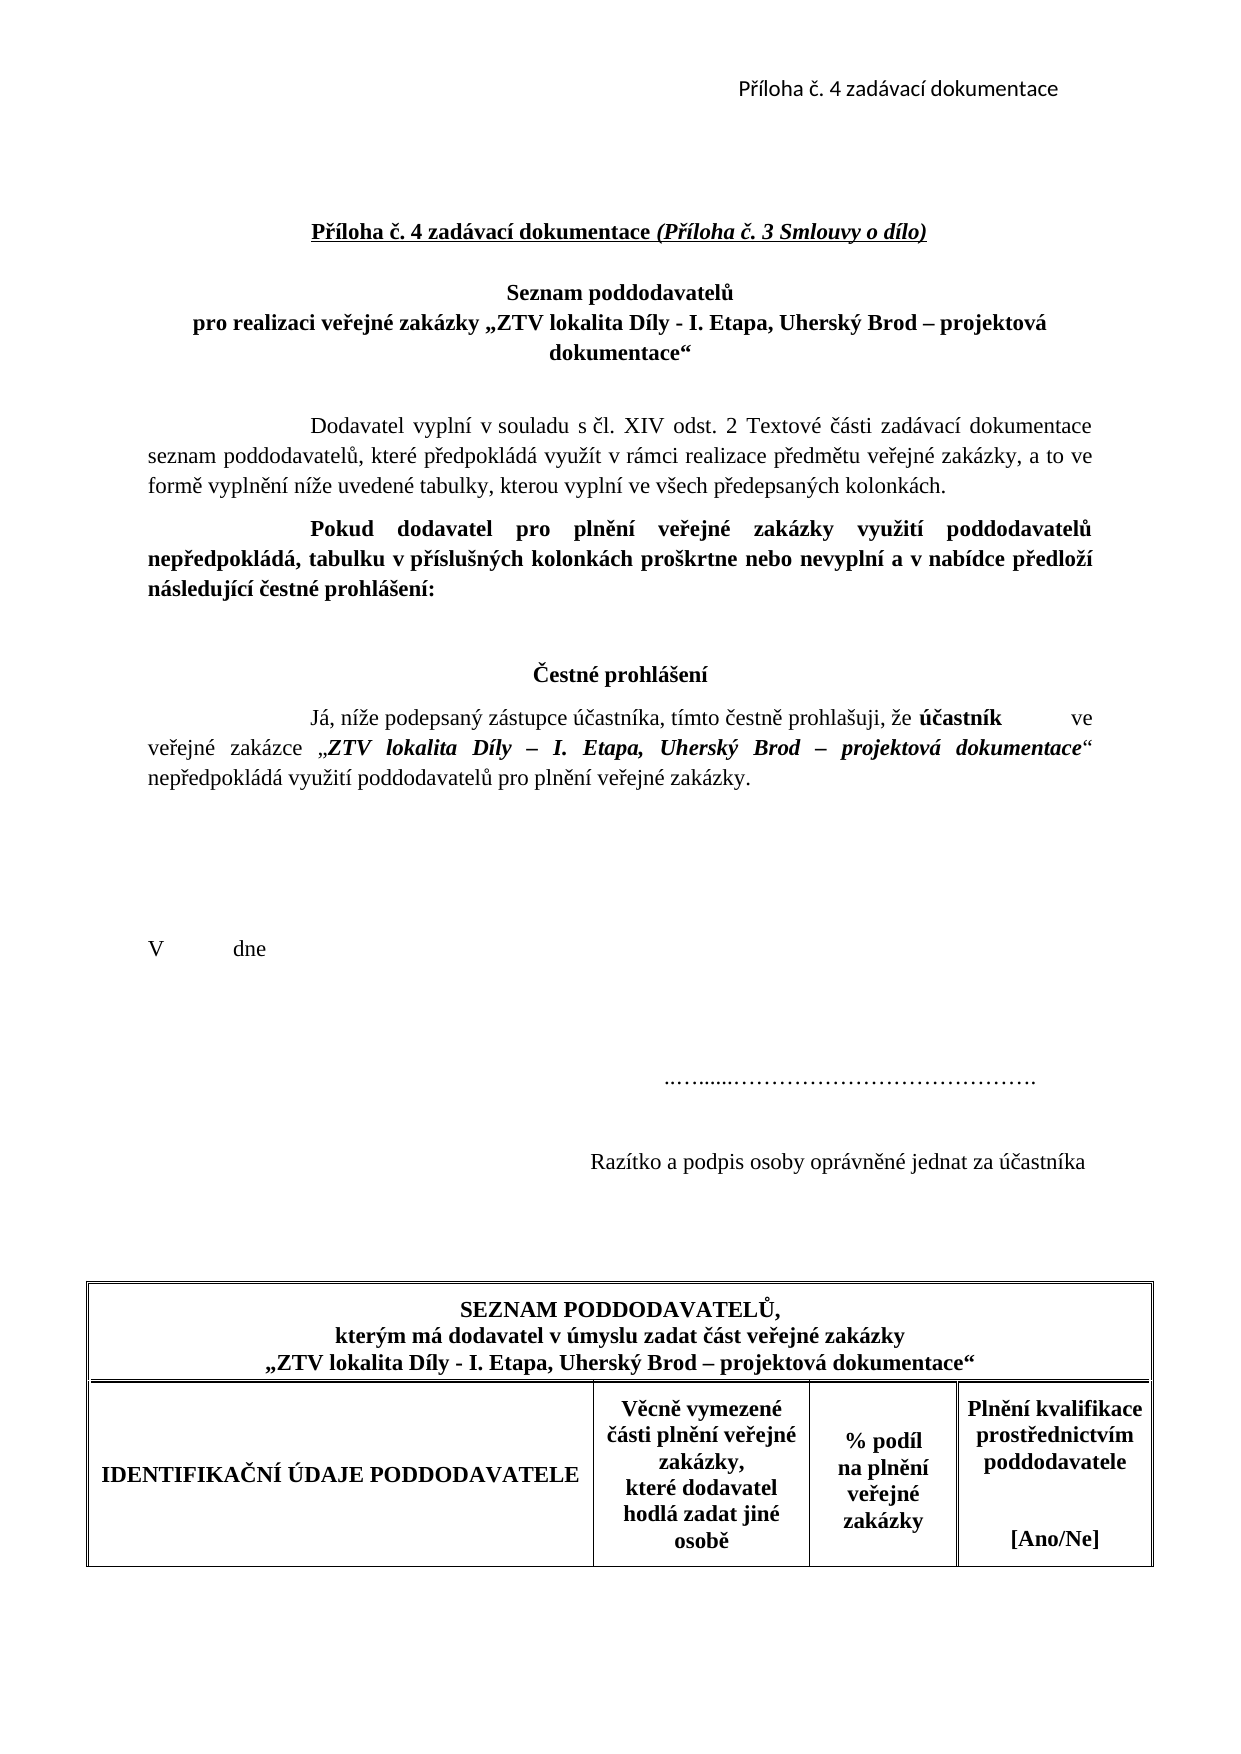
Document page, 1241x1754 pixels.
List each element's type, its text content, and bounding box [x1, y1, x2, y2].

table_cell Věcně vymezené části plnění veřejné zakázky, které dodavatel hodlá zadat jiné osobě [594, 1383, 809, 1566]
text ..…......…………………………………. [148, 1063, 1093, 1089]
text Pokud dodavatel pro plnění veřejné zakázky využití poddodavatelů nepředpokládá, tabulku v příslušných kolonkách proškrtne nebo nevyplní a v nabídce předloží následující čestné prohlášení: [148, 515, 1093, 602]
text pro realizaci veřejné zakázky „ZTV lokalita Díly - I. Etapa, Uherský Brod – projektová dokumentace“ [148, 309, 1093, 365]
text Seznam poddodavatelů [148, 279, 1093, 305]
table_header SEZNAM PODDODAVATELŮ, kterým má dodavatel v úmyslu zadat část veřejné zakázky „ZTV lokalita Díly - I. Etapa, Uherský Brod – projektová dokumentace“ [89, 1284, 1151, 1379]
text V dne [148, 935, 1093, 961]
table_cell % podíl na plnění veřejné zakázky [810, 1383, 956, 1566]
text Já, níže podepsaný zástupce účastníka, tímto čestně prohlašuji, že účastník ve veřejné zakázce „ZTV lokalita Díly – I. Etapa, Uherský Brod – projektová dokumentace“ nepředpokládá využití poddodavatelů pro plnění veřejné zakázky. [148, 704, 1093, 790]
table_cell Plnění kvalifikace prostřednictvím poddodavatele [Ano/Ne] [957, 1379, 1153, 1566]
text Příloha č. 4 zadávací dokumentace (Příloha č. 3 Smlouvy o dílo) [148, 218, 1093, 244]
table_cell IDENTIFIKAČNÍ ÚDAJE PODDODAVATELE [88, 1379, 593, 1566]
text Dodavatel vyplní v souladu s čl. XIV odst. 2 Textové části zadávací dokumentace seznam poddodavatelů, které předpokládá využít v rámci realizace předmětu veřejné zakázky, a to ve formě vyplnění níže uvedené tabulky, kterou vyplní ve všech předepsaných kolonkách. [148, 412, 1093, 499]
text Čestné prohlášení [148, 661, 1093, 687]
text Razítko a podpis osoby oprávněné jednat za účastníka [148, 1148, 1093, 1175]
